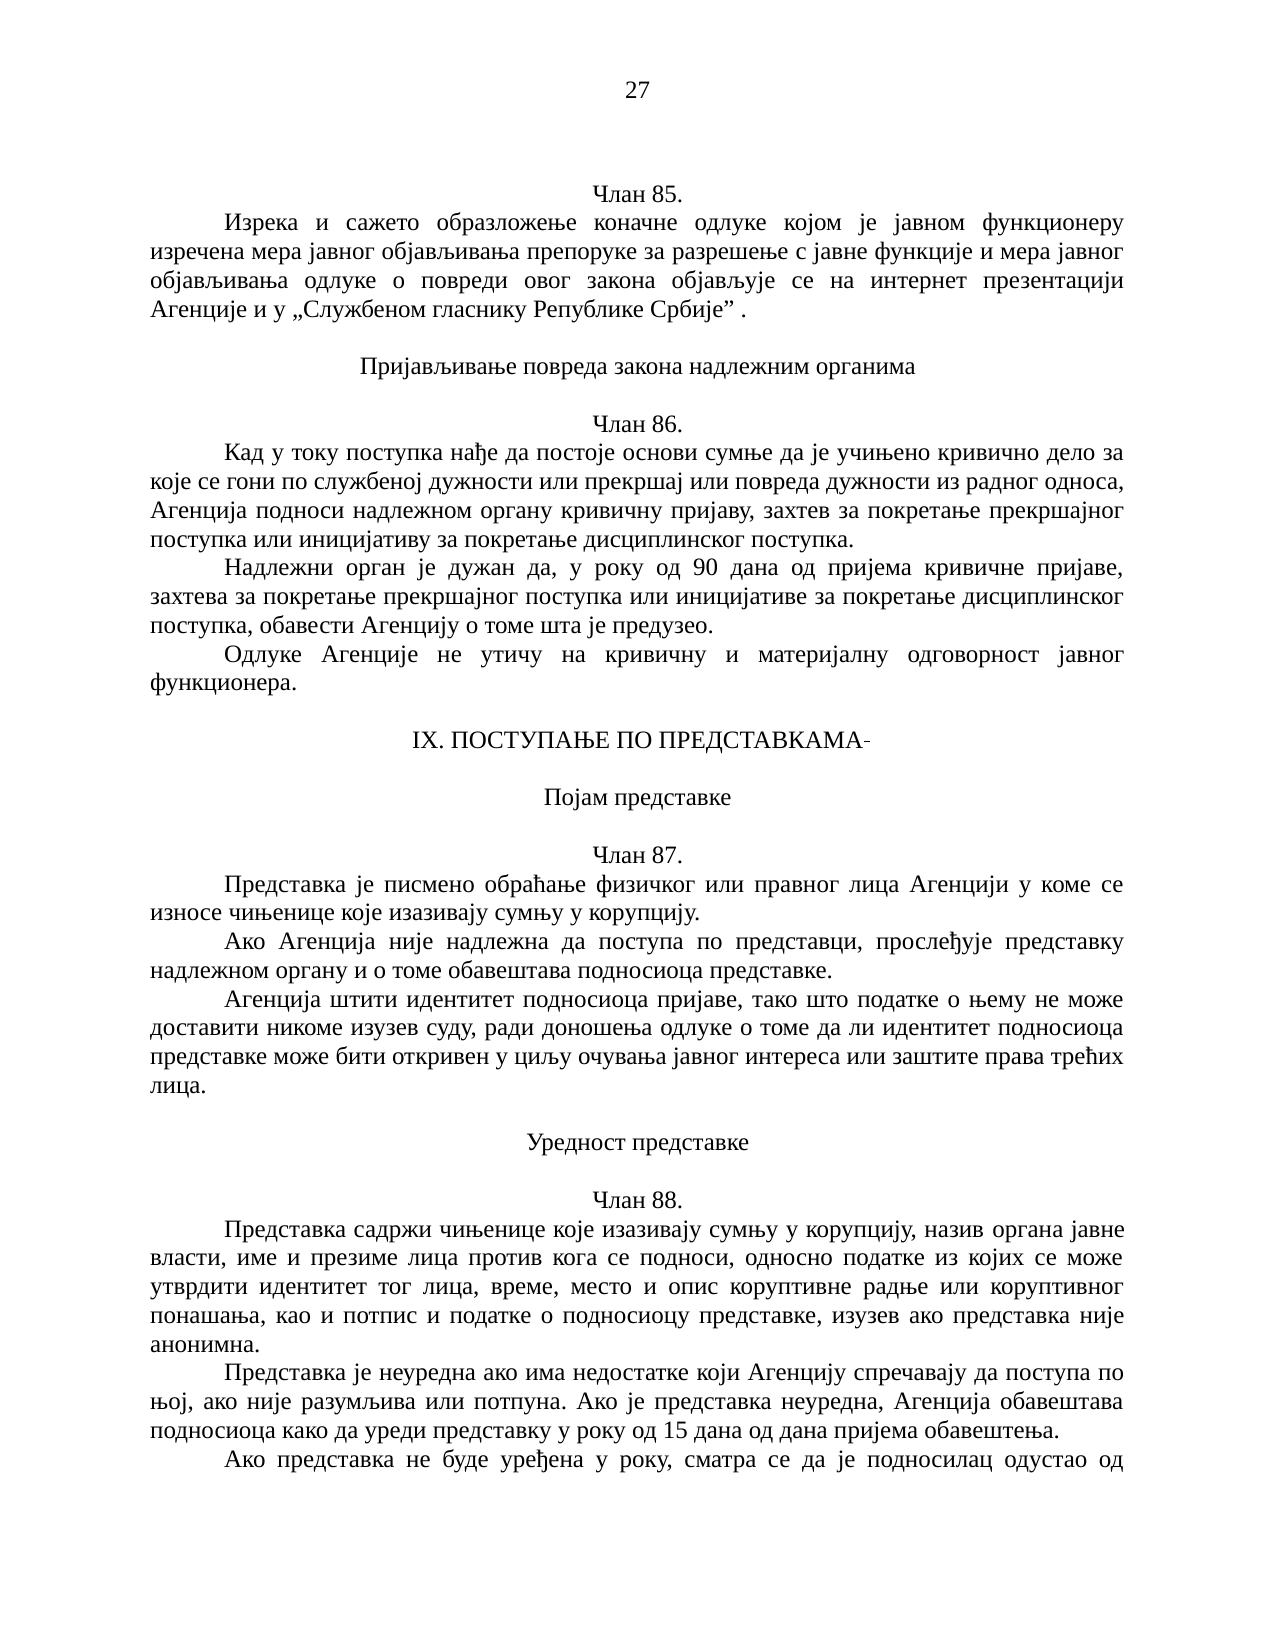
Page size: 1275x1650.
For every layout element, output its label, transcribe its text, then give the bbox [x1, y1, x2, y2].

text Агенција штити идентитет подносиоца пријаве, тако што податке о њему не може доставити никоме изузев суду, ради доношења одлуке о томе да ли идентитет подносиоца представке може бити откривен у циљу очувања јавног интереса или заштите права трећих лица. [150, 984, 1125, 1099]
text Члан 85. [150, 179, 1125, 207]
text Одлуке Агенције не утичу на кривичну и материјалну одговорност јавног функционера. [150, 639, 1125, 696]
text Уредност представке [150, 1127, 1125, 1156]
text Члан 88. [150, 1185, 1125, 1214]
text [150, 1444, 1125, 1472]
text Члан 87. [150, 840, 1125, 869]
text Појам представке [150, 782, 1125, 811]
text Пријављивање повреда закона надлежним органима [150, 351, 1125, 380]
text Ако Агенција није надлежна да поступа по представци, прослеђује представку надлежном органу и о томе обавештава подносиоца представке. [150, 926, 1125, 984]
text Надлежни орган је дужан да, у року од 90 дана од пријема кривичнe пријавe, захтевa за покретање прекршајног поступка или иницијативe за покретање дисциплинског поступка, обавести Агенцију о томе штa је предузео. [150, 552, 1125, 639]
text Члан 86. [150, 409, 1125, 437]
text Представка је писмено обраћање физичког или правног лица Агенцији у коме се износе чињенице које изазивају сумњу у корупцију. [150, 869, 1125, 926]
text Представка је неуредна ако има недостатке који Агенцију спречавају да поступа по њој, ако није разумљива или потпуна. Ако је представка неуредна, Агенција обавештава подносиоца како да уреди представку у року од 15 дана од дана пријема обавештења. [150, 1357, 1125, 1444]
text Кад у току поступка нађе да постоје основи сумње да је учињено кривично дело за које се гони по службеној дужности или прекршај или повреда дужности из радног односа, Агенција подноси надлежном органу кривичну пријаву, захтев за покретање прекршајног поступка или иницијативу за покретање дисциплинског поступка. [150, 437, 1125, 552]
text Изрека и сажето образложење коначне одлуке којом је јавном функционеру изречена мера јавног објављивања препоруке за разрешење с јавне функције и мера јавног објављивања одлуке о повреди овог закона објављује се на интернет презентацији Агенције и у „Службеном гласнику Републике Србије” . [150, 207, 1125, 322]
text Представка садржи чињенице које изазивају сумњу у корупцију, назив органа јавне власти, име и презиме лица против кога се подноси, односно податке из којих се може утврдити идентитет тог лица, време, место и опис коруптивне радње или коруптивног понашања, као и потпис и податке о подносиоцу представке, изузев ако представка није анонимна. [150, 1214, 1125, 1357]
text IX. ПОСТУПАЊЕ ПО ПРЕДСТАВКАМА [150, 725, 1125, 754]
